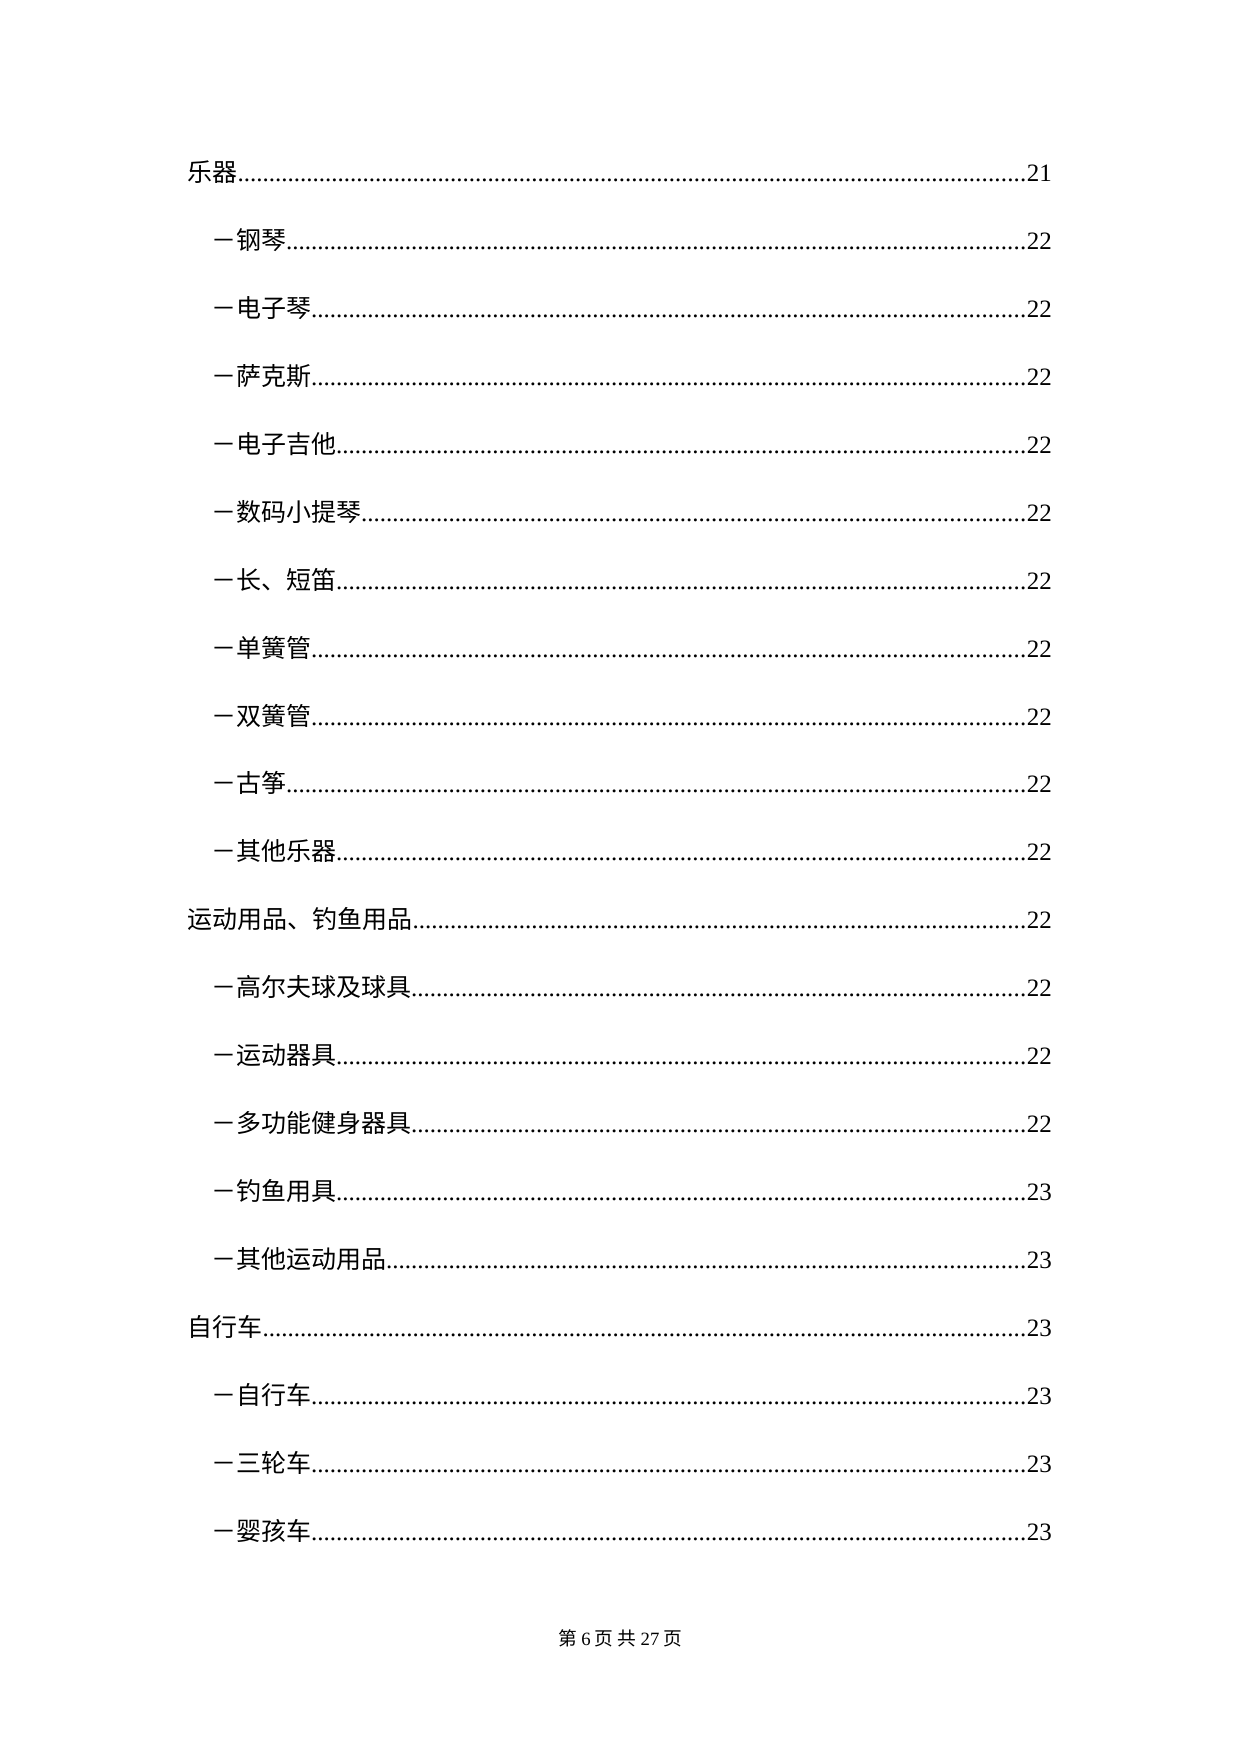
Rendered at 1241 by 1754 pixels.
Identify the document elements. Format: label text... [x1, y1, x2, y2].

text －其他运动用品 23 [211, 1223, 1053, 1291]
text 运动用品、钓鱼用品 22 [187, 884, 1053, 952]
text －运动器具 22 [211, 1020, 1053, 1088]
text －钢琴 22 [211, 205, 1053, 273]
text －自行车 23 [211, 1359, 1053, 1427]
text －钓鱼用具 23 [211, 1156, 1053, 1223]
text －电子吉他 22 [211, 408, 1053, 476]
text 乐器 21 [187, 137, 1053, 205]
text －双簧管 22 [211, 680, 1053, 748]
text －数码小提琴 22 [211, 476, 1053, 544]
text －多功能健身器具 22 [211, 1088, 1053, 1156]
text －单簧管 22 [211, 612, 1053, 680]
text －电子琴 22 [211, 273, 1053, 341]
text 自行车 23 [187, 1291, 1053, 1359]
text －古筝 22 [211, 748, 1053, 816]
text －长、短笛 22 [211, 544, 1053, 612]
text －萨克斯 22 [211, 341, 1053, 408]
text －高尔夫球及球具 22 [211, 952, 1053, 1020]
text －其他乐器 22 [211, 816, 1053, 884]
text －三轮车 23 [211, 1427, 1053, 1495]
text －婴孩车 23 [211, 1495, 1053, 1563]
